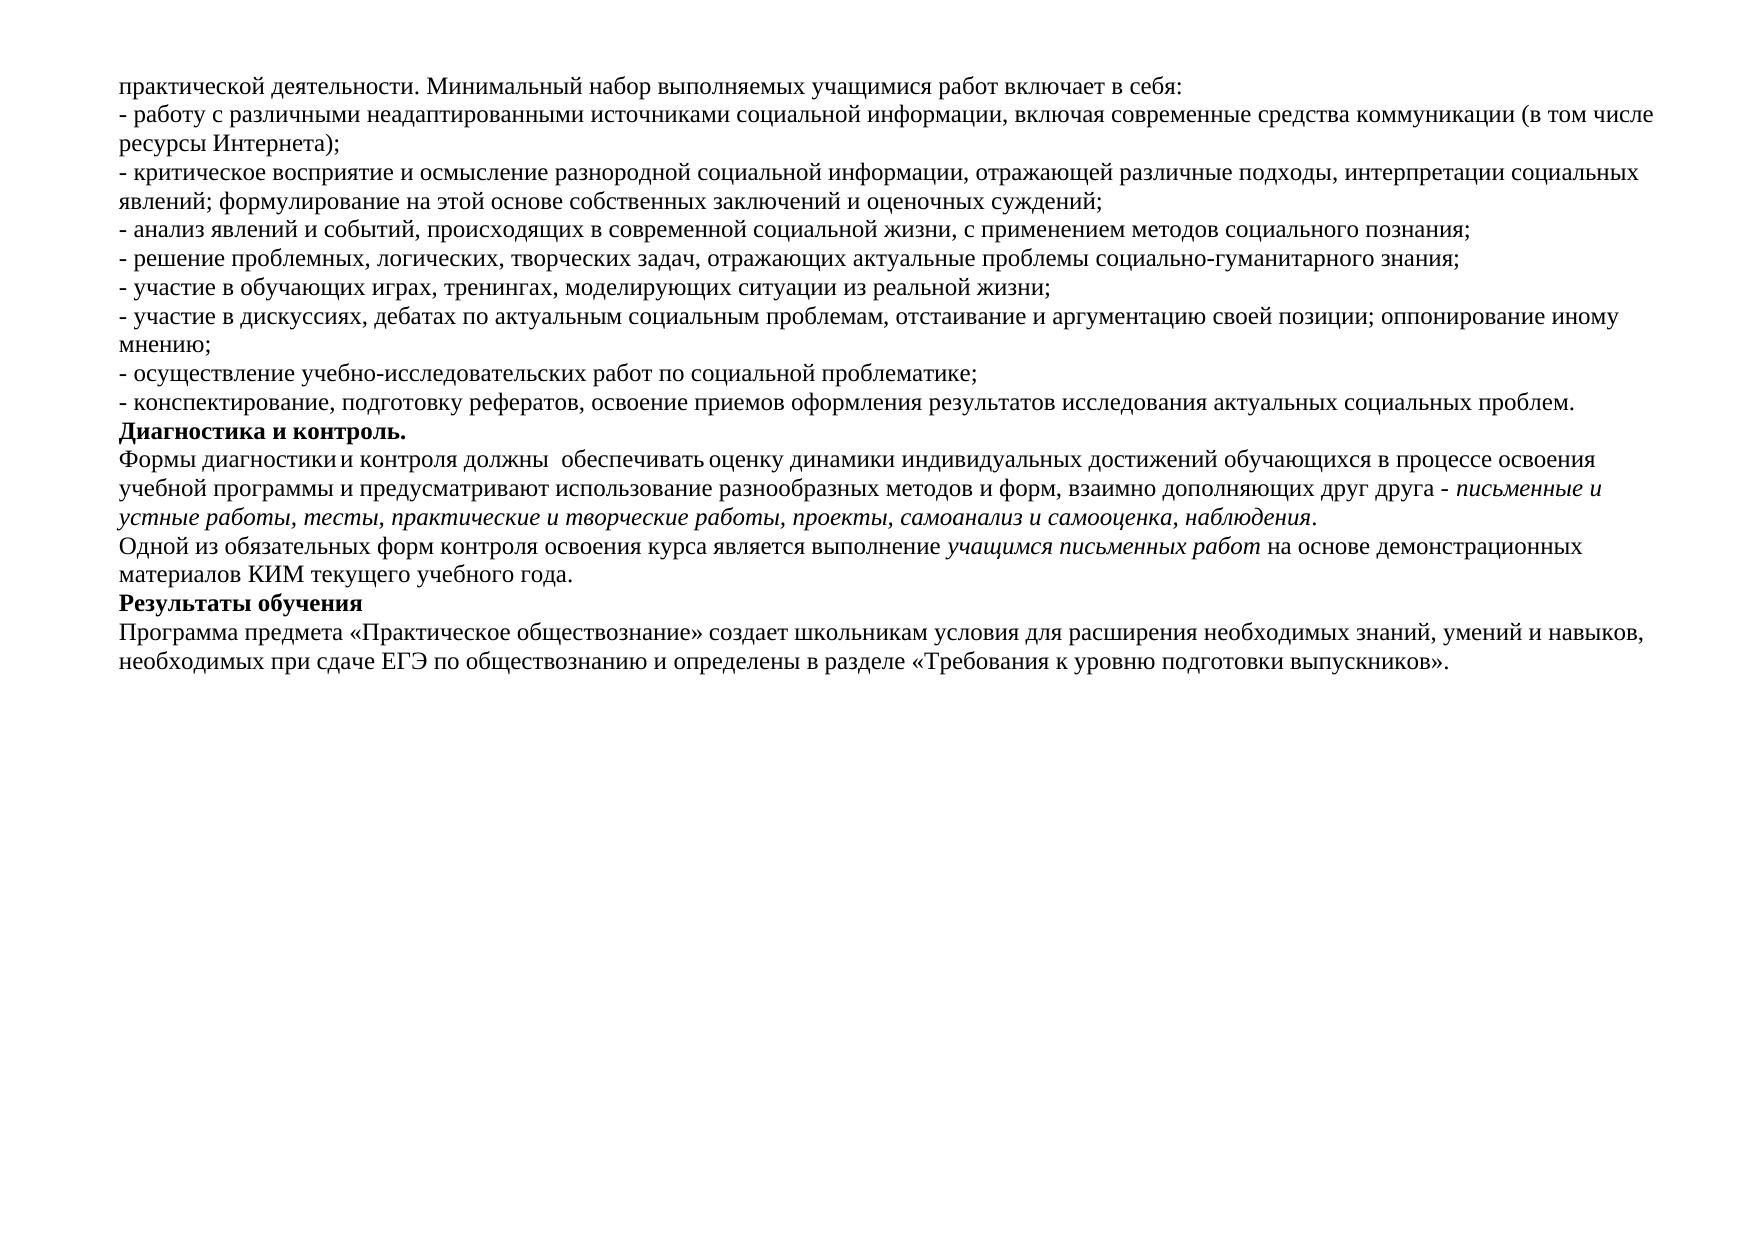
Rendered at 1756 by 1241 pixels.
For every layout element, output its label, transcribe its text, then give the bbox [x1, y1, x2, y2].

text - конспектирование, подготовку рефератов, освоение приемов оформления результатов исследования актуальных социальных проблем. [119, 387, 1657, 416]
text - участие в дискуссиях, дебатах по актуальным социальным проблемам, отстаивание и аргументацию своей позиции; оппонирование иному мнению; [119, 301, 1657, 358]
text - участие в обучающих играх, тренингах, моделирующих ситуации из реальной жизни; [119, 272, 1657, 301]
text Формы диагностики и контроля должны обеспечивать оценку динамики индивидуальных достижений обучающихся в процессе освоения учебной программы и предусматривают использование разнообразных методов и форм, взаимно дополняющих друг друга - письменные и устные работы, тесты, практические и творческие работы, проекты, самоанализ и самооценка, наблюдения. [119, 444, 1657, 531]
text Диагностика и контроль. [119, 416, 1657, 444]
text Программа предмета «Практическое обществознание» создает школьникам условия для расширения необходимых знаний, умений и навыков, необходимых при сдаче ЕГЭ по обществознанию и определены в разделе «Требования к уровню подготовки выпускников». [119, 617, 1657, 674]
text Одной из обязательных форм контроля освоения курса является выполнение учащимся письменных работ на основе демонстрационных материалов КИМ текущего учебного года. [119, 531, 1657, 588]
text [119, 71, 1657, 99]
text - работу с различными неадаптированными источниками социальной информации, включая современные средства коммуникации (в том числе ресурсы Интернета); [119, 99, 1657, 157]
text Результаты обучения [119, 588, 1657, 617]
text - анализ явлений и событий, происходящих в современной социальной жизни, с применением методов социального познания; [119, 214, 1657, 243]
text - осуществление учебно-исследовательских работ по социальной проблематике; [119, 358, 1657, 387]
text - решение проблемных, логических, творческих задач, отражающих актуальные проблемы социально-гуманитарного знания; [119, 243, 1657, 272]
text - критическое восприятие и осмысление разнородной социальной информации, отражающей различные подходы, интерпретации социальных явлений; формулирование на этой основе собственных заключений и оценочных суждений; [119, 157, 1657, 214]
